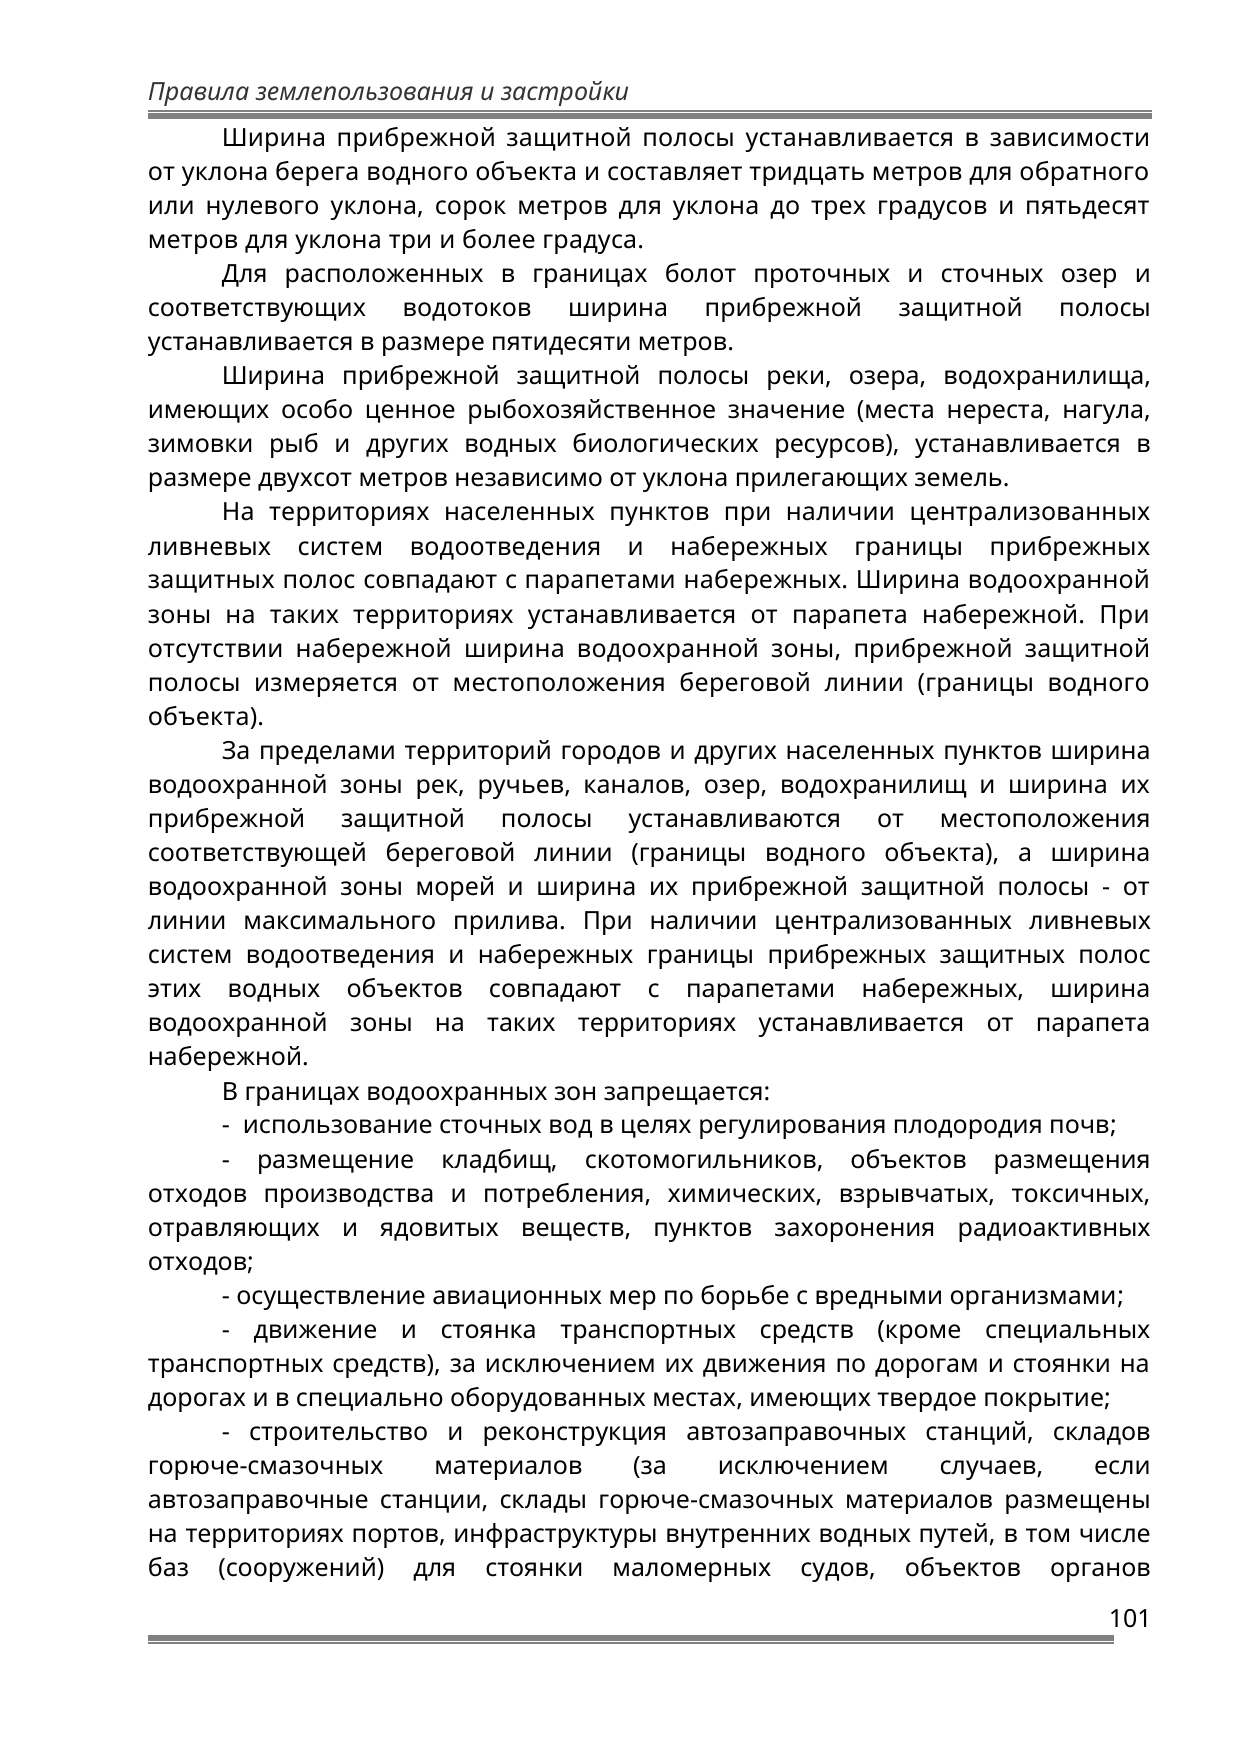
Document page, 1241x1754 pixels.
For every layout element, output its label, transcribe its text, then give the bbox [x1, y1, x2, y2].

text Ширина прибрежной защитной полосы реки, озера, водохранилища, имеющих особо ценное рыбохозяйственное значение (места нереста, нагула, зимовки рыб и других водных биологических ресурсов), устанавливается в размере двухсот метров независимо от уклона прилегающих земель. [148, 358, 1152, 494]
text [148, 1414, 1152, 1584]
text В границах водоохранных зон запрещается: [148, 1073, 1152, 1107]
text - движение и стоянка транспортных средств (кроме специальных транспортных средств), за исключением их движения по дорогам и стоянки на дорогах и в специально оборудованных местах, имеющих твердое покрытие; [148, 1312, 1152, 1414]
text Ширина прибрежной защитной полосы устанавливается в зависимости от уклона берега водного объекта и составляет тридцать метров для обратного или нулевого уклона, сорок метров для уклона до трех градусов и пятьдесят метров для уклона три и более градуса. [148, 119, 1152, 256]
text - размещение кладбищ, скотомогильников, объектов размещения отходов производства и потребления, химических, взрывчатых, токсичных, отравляющих и ядовитых веществ, пунктов захоронения радиоактивных отходов; [148, 1141, 1152, 1277]
text Для расположенных в границах болот проточных и сточных озер и соответствующих водотоков ширина прибрежной защитной полосы устанавливается в размере пятидесяти метров. [148, 256, 1152, 358]
text За пределами территорий городов и других населенных пунктов ширина водоохранной зоны рек, ручьев, каналов, озер, водохранилищ и ширина их прибрежной защитной полосы устанавливаются от местоположения соответствующей береговой линии (границы водного объекта), а ширина водоохранной зоны морей и ширина их прибрежной защитной полосы - от линии максимального прилива. При наличии централизованных ливневых систем водоотведения и набережных границы прибрежных защитных полос этих водных объектов совпадают с парапетами набережных, ширина водоохранной зоны на таких территориях устанавливается от парапета набережной. [148, 732, 1152, 1073]
text На территориях населенных пунктов при наличии централизованных ливневых систем водоотведения и набережных границы прибрежных защитных полос совпадают с парапетами набережных. Ширина водоохранной зоны на таких территориях устанавливается от парапета набережной. При отсутствии набережной ширина водоохранной зоны, прибрежной защитной полосы измеряется от местоположения береговой линии (границы водного объекта). [148, 494, 1152, 732]
text - осуществление авиационных мер по борьбе с вредными организмами; [148, 1277, 1152, 1312]
text - использование сточных вод в целях регулирования плодородия почв; [148, 1107, 1152, 1141]
